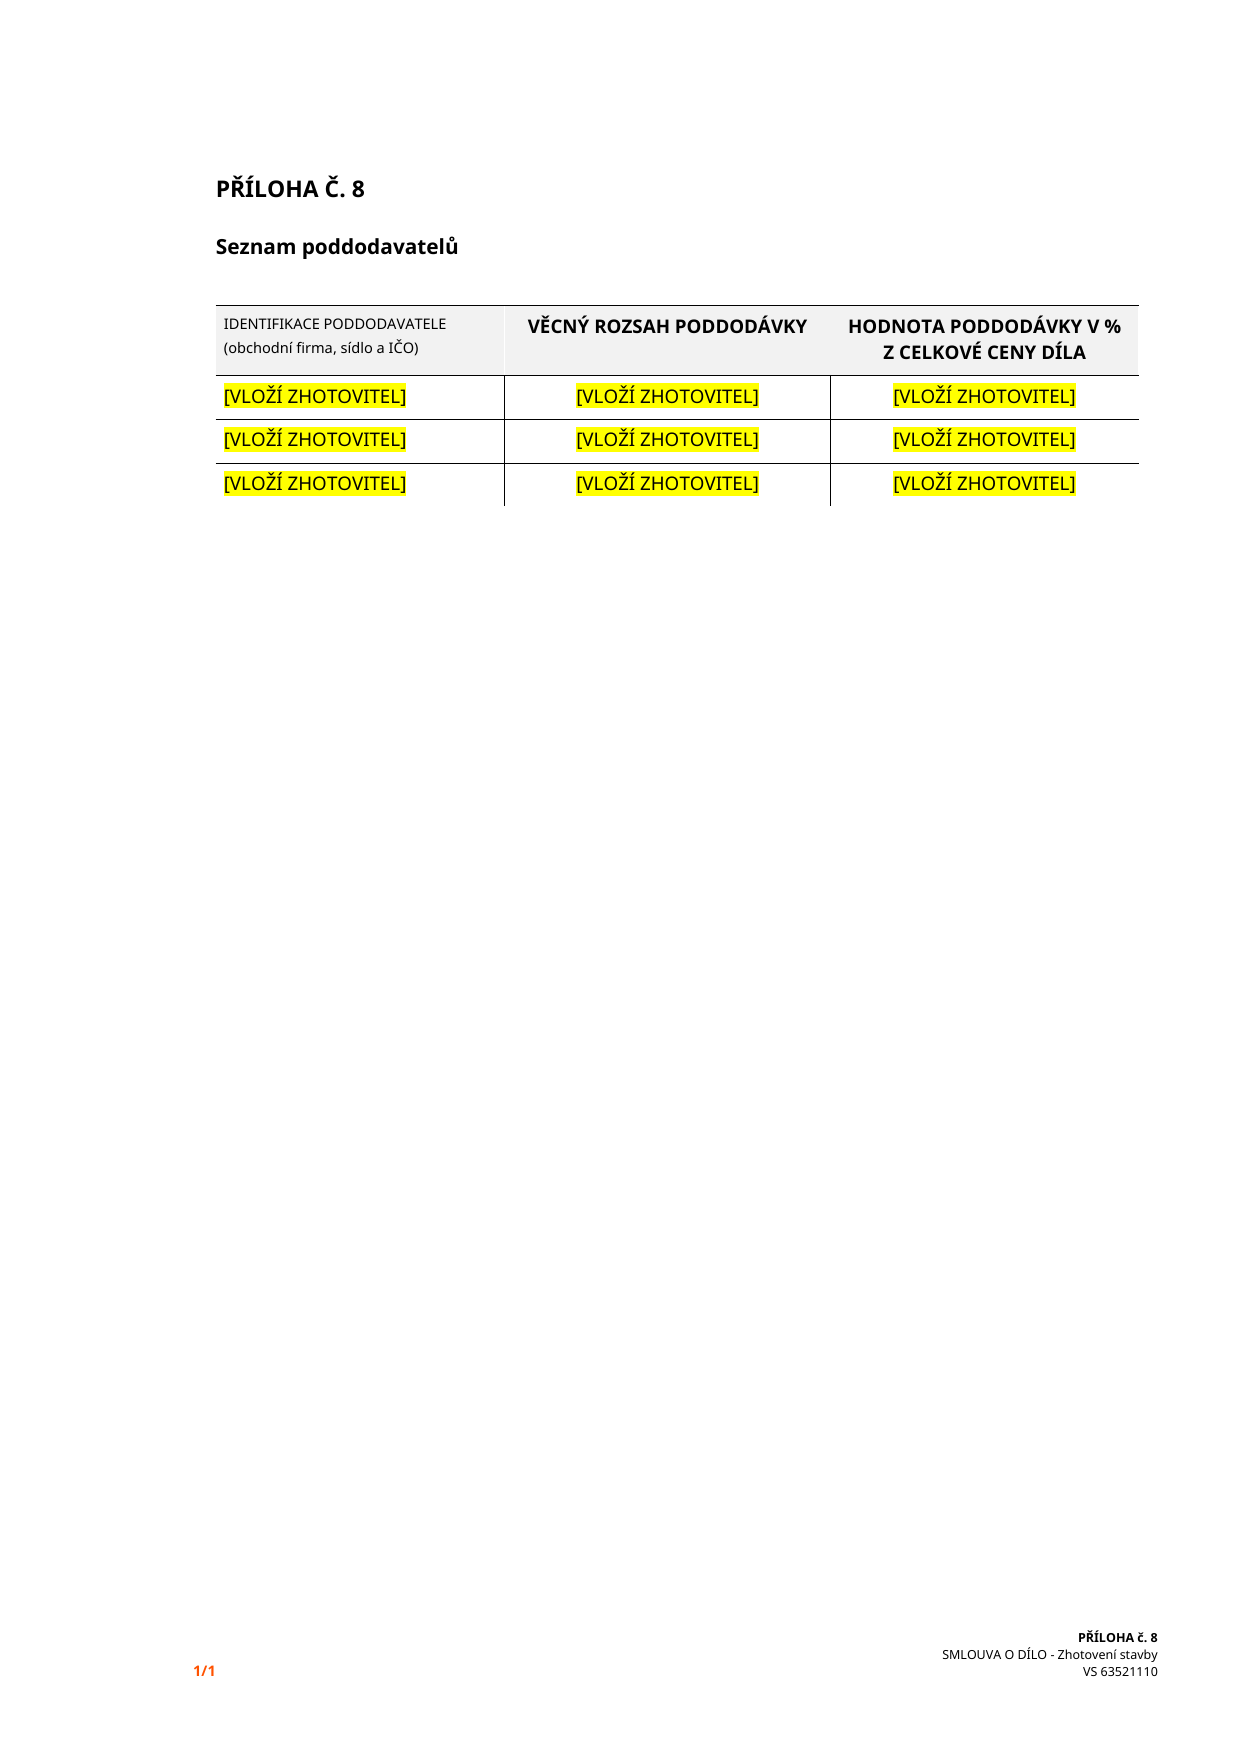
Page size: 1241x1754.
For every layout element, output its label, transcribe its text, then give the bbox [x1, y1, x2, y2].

table_cell [VLOŽÍ ZHOTOVITEL] [831, 420, 1138, 462]
table_cell [VLOŽÍ ZHOTOVITEL] [831, 376, 1138, 418]
table_cell [VLOŽÍ ZHOTOVITEL] [216, 420, 504, 462]
table_header IDENTIFIKACE PODDODAVATELE (obchodní firma, sídlo a IČO) [216, 306, 504, 375]
text Seznam poddodavatelů [216, 232, 1093, 260]
table_cell [VLOŽÍ ZHOTOVITEL] [831, 464, 1138, 506]
table_cell [VLOŽÍ ZHOTOVITEL] [216, 376, 504, 418]
table_cell [VLOŽÍ ZHOTOVITEL] [216, 464, 504, 506]
table_header HODNOTA PODDODÁVKY V % Z CELKOVÉ CENY DÍLA [830, 306, 1138, 375]
table_cell [VLOŽÍ ZHOTOVITEL] [505, 420, 830, 462]
table_cell [VLOŽÍ ZHOTOVITEL] [505, 376, 830, 418]
table_cell [VLOŽÍ ZHOTOVITEL] [505, 464, 830, 506]
table_header VĚCNÝ ROZSAH PODDODÁVKY [505, 306, 830, 375]
text Příloha č. 8 [216, 172, 1093, 204]
